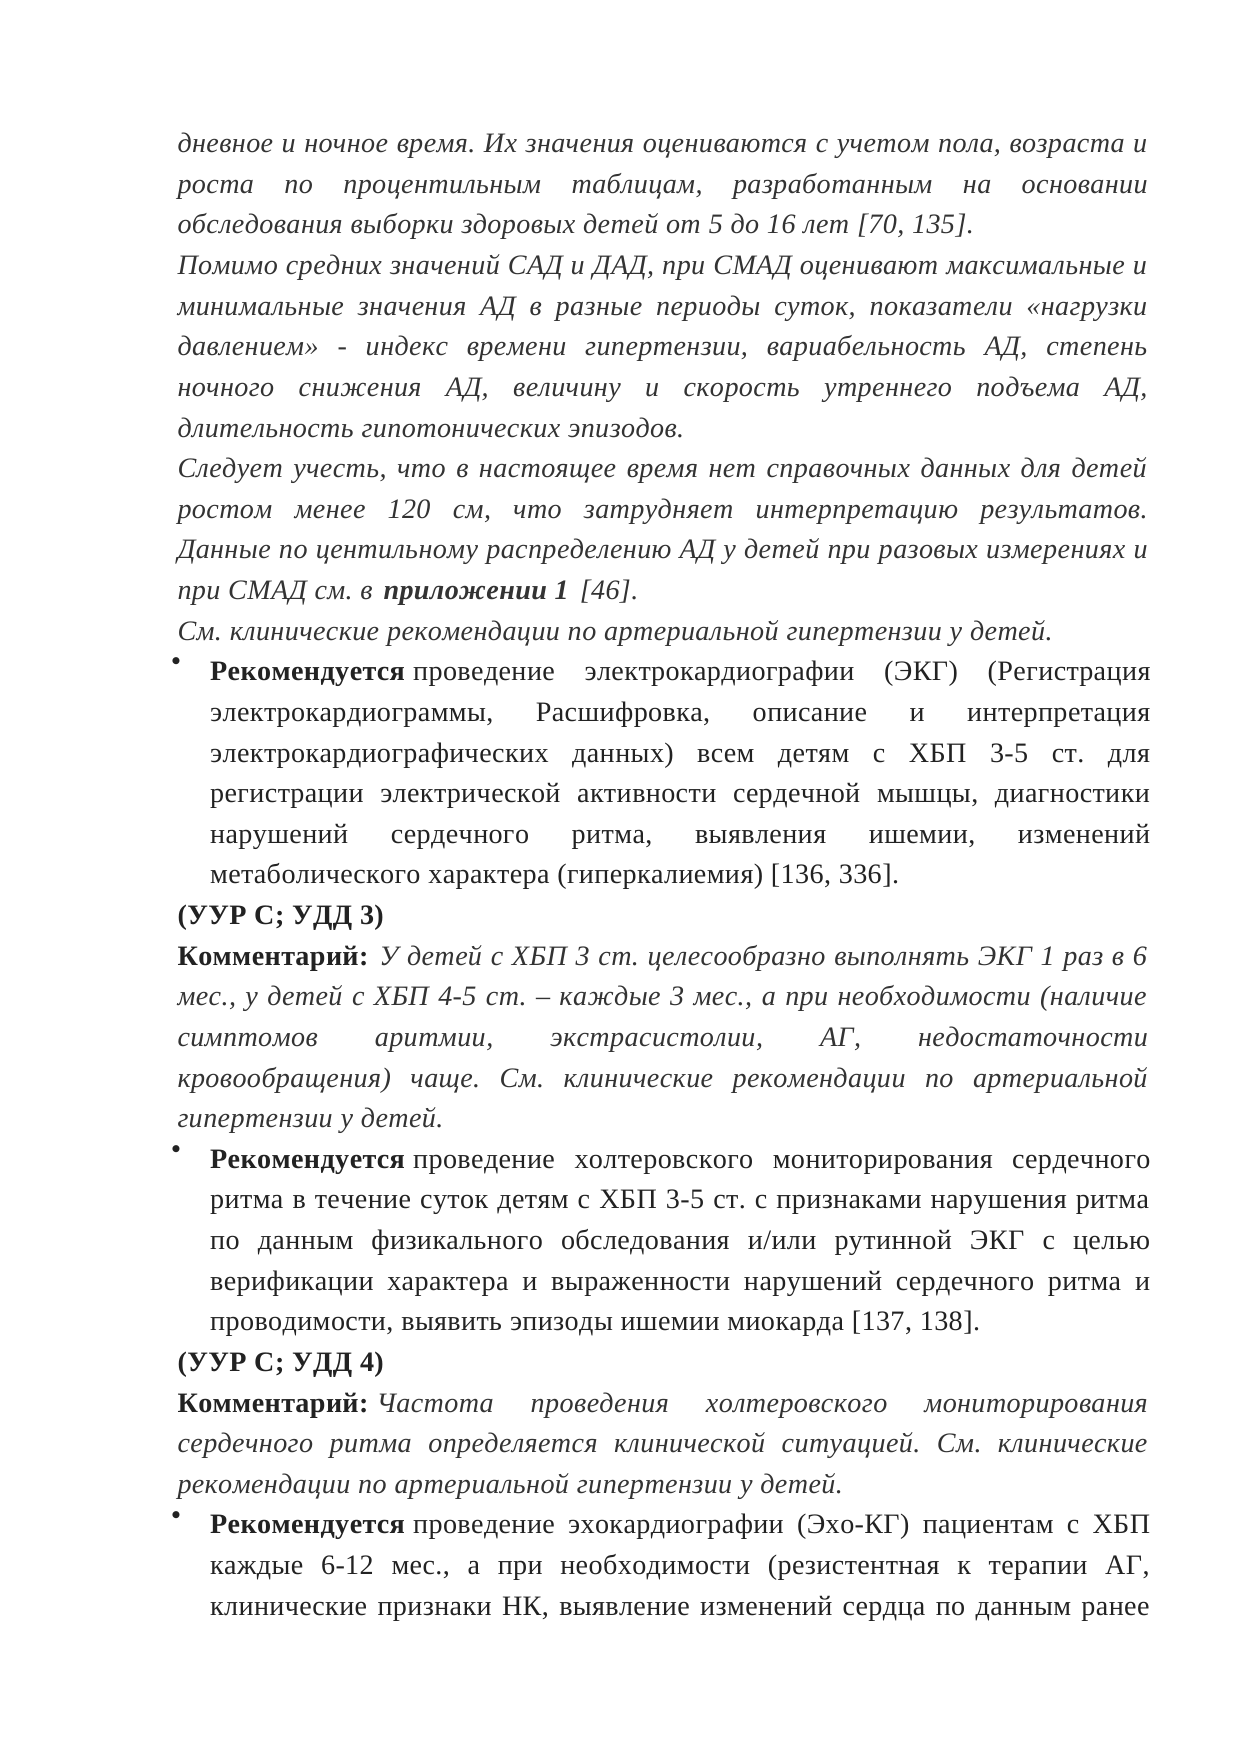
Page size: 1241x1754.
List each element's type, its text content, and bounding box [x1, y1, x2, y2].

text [177, 118, 1152, 240]
list Рекомендуется проведение электрокардиографии (ЭКГ) (Регистрация электрокардиограммы, Расшифровка, описание и интерпретация электрокардиографических данных) всем детям с ХБП 3-5 ст. для регистрации электрической активности сердечной мышцы, диагностики нарушений сердечного ритма, выявления ишемии, изменений метаболического характера (гиперкалиемия) [136, 336]. [172, 646, 1152, 890]
text Следует учесть, что в настоящее время нет справочных данных для детей ростом менее 120 см, что затрудняет интерпретацию результатов. Данные по центильному распределению АД у детей при разовых измерениях и при СМАД см. в приложении 1 [46]. [177, 443, 1152, 606]
text См. клинические рекомендации по артериальной гипертензии у детей. [177, 606, 1152, 646]
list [172, 1499, 1152, 1621]
text Помимо средних значений САД и ДАД, при СМАД оценивают максимальные и минимальные значения АД в разные периоды суток, показатели «нагрузки давлением» - индекс времени гипертензии, вариабельность АД, степень ночного снижения АД, величину и скорость утреннего подъема АД, длительность гипотонических эпизодов. [177, 240, 1152, 443]
list Рекомендуется проведение холтеровского мониторирования сердечного ритма в течение суток детям с ХБП 3-5 ст. с признаками нарушения ритма по данным физикального обследования и/или рутинной ЭКГ с целью верификации характера и выраженности нарушений сердечного ритма и проводимости, выявить эпизоды ишемии миокарда [137, 138]. [172, 1134, 1152, 1337]
text (УУР С; УДД 4) [177, 1337, 1152, 1377]
text (УУР С; УДД 3) [177, 890, 1152, 931]
text Комментарий: У детей с ХБП 3 ст. целесообразно выполнять ЭКГ 1 раз в 6 мес., у детей с ХБП 4-5 ст. – каждые 3 мес., а при необходимости (наличие симптомов аритмии, экстрасистолии, АГ, недостаточности кровообращения) чаще. См. клинические рекомендации по артериальной гипертензии у детей. [177, 931, 1152, 1134]
text Комментарий: Частота проведения холтеровского мониторирования сердечного ритма определяется клинической ситуацией. См. клинические рекомендации по артериальной гипертензии у детей. [177, 1377, 1152, 1499]
